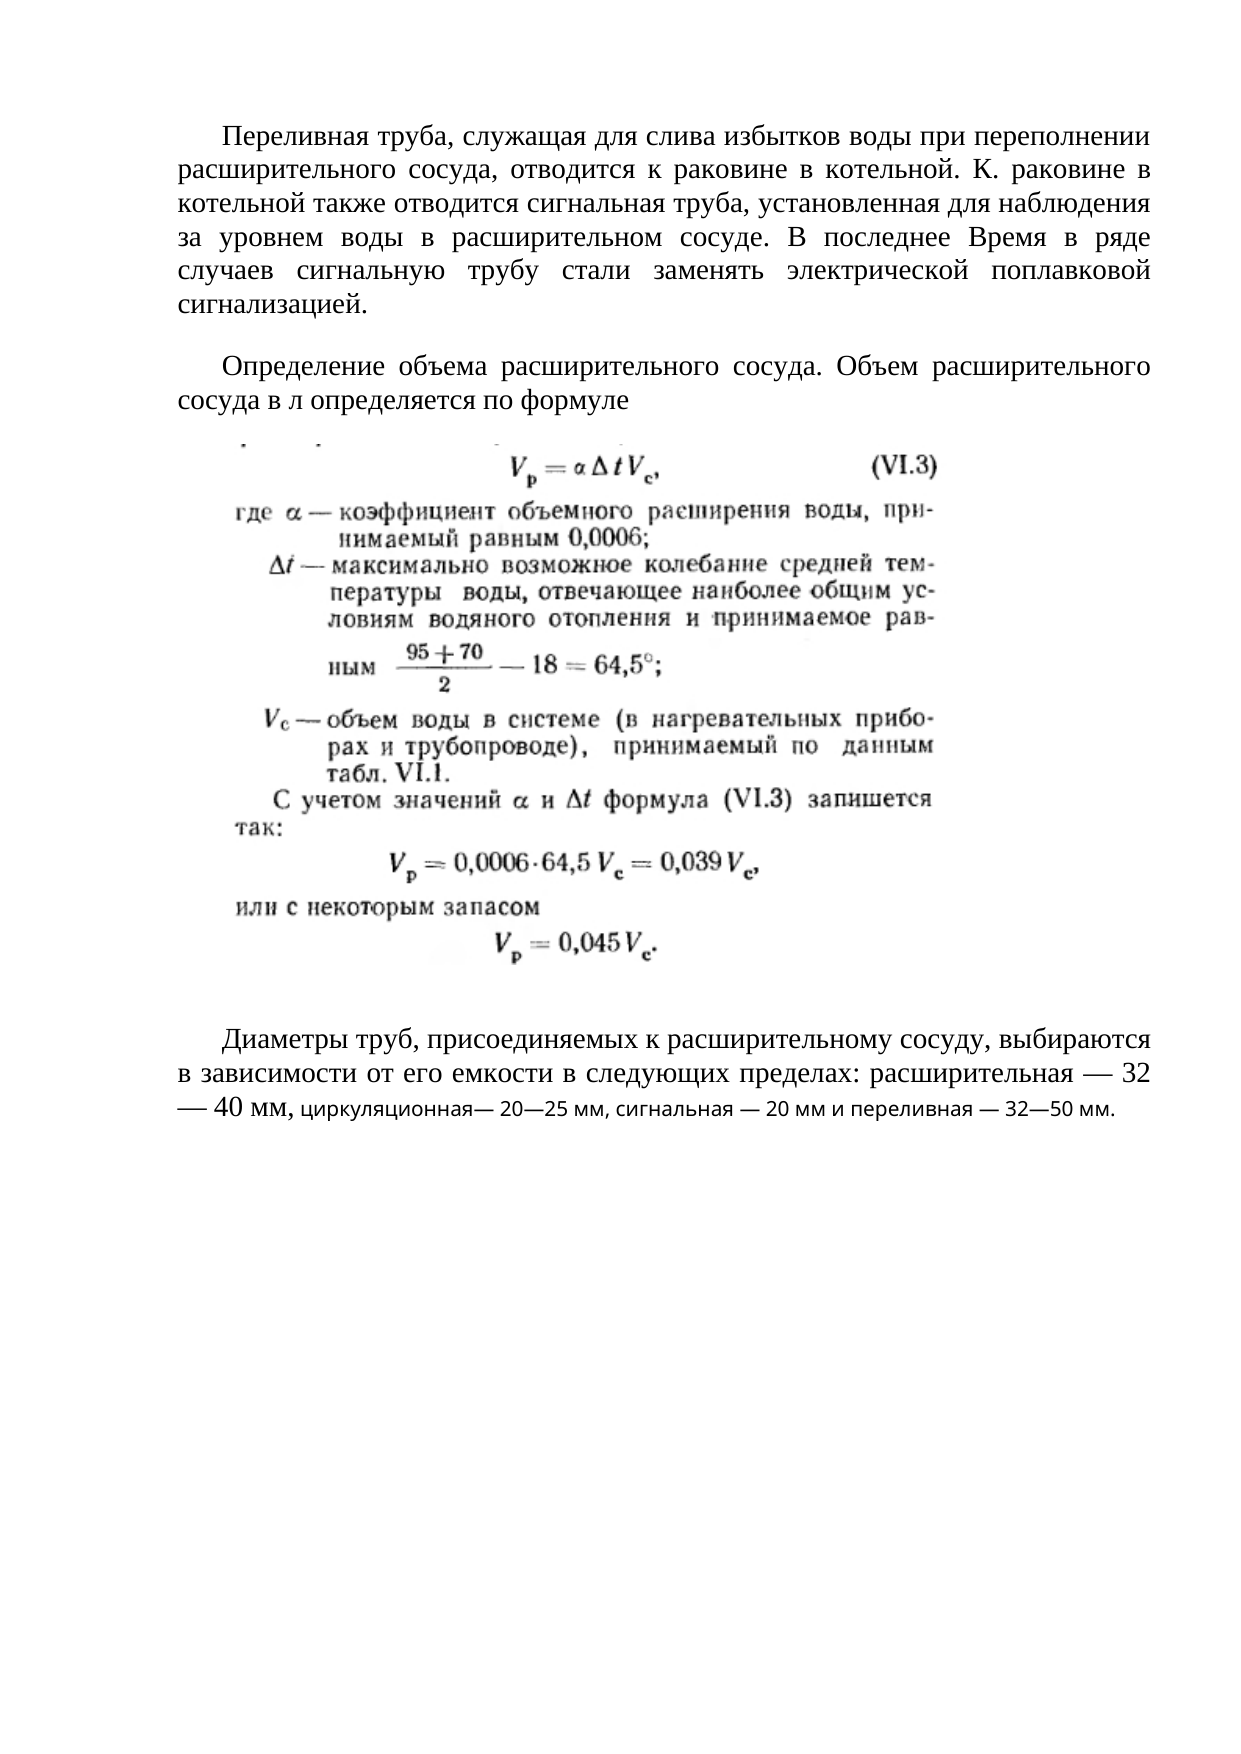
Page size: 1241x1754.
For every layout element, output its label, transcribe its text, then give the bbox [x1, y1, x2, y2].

text Переливная труба, служащая для слива избытков воды при переполнении расширительного сосуда, отводится к раковине в котельной. К. раковине в котельной также отводится сигнальная труба, установленная для наблюдения за уровнем воды в расширительном сосуде. В последнее Время в ряде случаев сигнальную трубу стали заменять электрической поплавковой сигнализацией. [177, 118, 1152, 319]
text Определение объема расширительного сосуда. Объем расширительного сосуда в л определяется по формуле [177, 348, 1152, 416]
picture [221, 444, 948, 965]
text Диаметры труб, присоединяемых к расширительному сосуду, выбираются в зависимости от его емкости в следующих пределах: расширительная — 32 — 40 мм, циркуляционная— 20—25 мм, сигнальная — 20 мм и переливная — 32—50 мм. [177, 1022, 1152, 1122]
